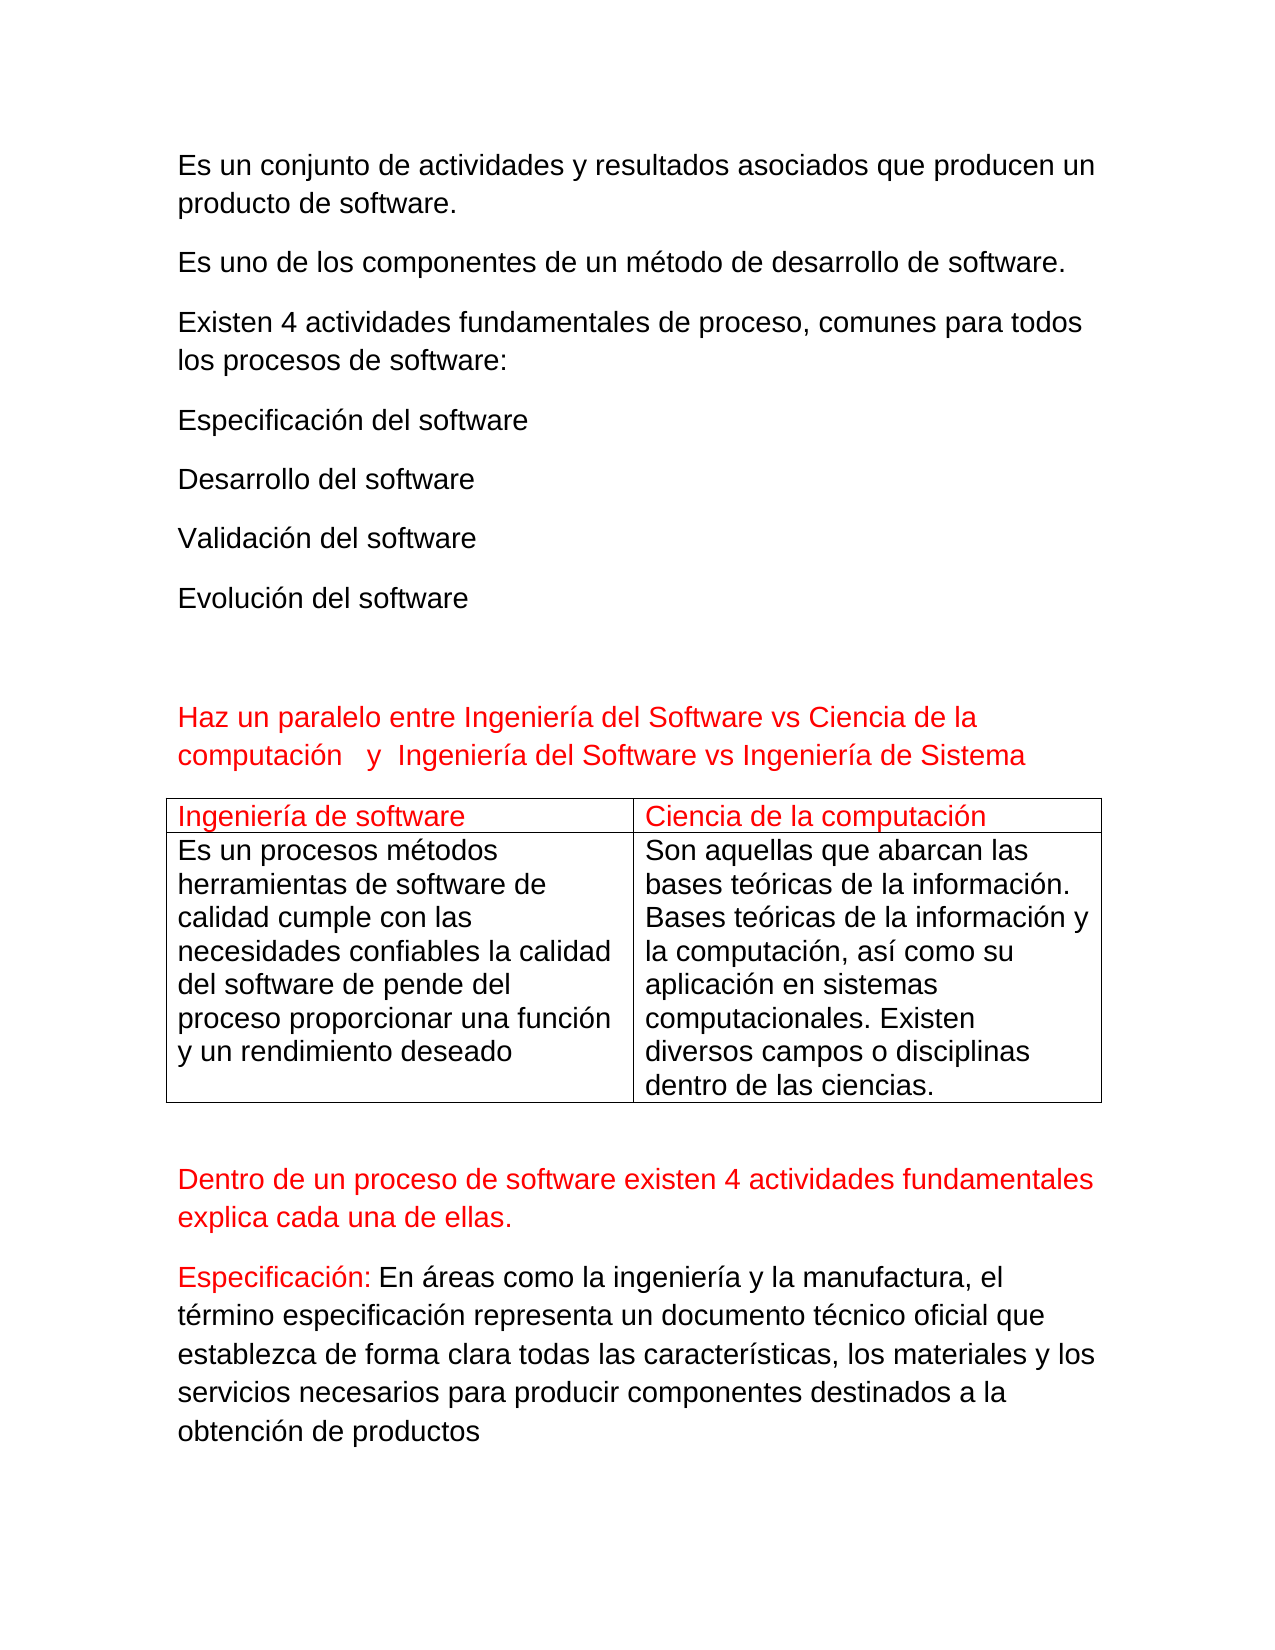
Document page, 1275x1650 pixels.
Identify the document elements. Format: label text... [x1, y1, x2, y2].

text Especificación del software [177, 403, 1098, 436]
text Es uno de los componentes de un método de desarrollo de software. [177, 246, 1098, 279]
table_cell Es un procesos métodos herramientas de software de calidad cumple con las necesidades confiables la calidad del software de pende del proceso proporcionar una función y un rendimiento deseado [167, 833, 633, 1102]
table_header Ingeniería de software [167, 799, 633, 832]
text Existen 4 actividades fundamentales de proceso, comunes para todos los procesos de software: [177, 305, 1098, 377]
table_cell Son aquellas que abarcan las bases teóricas de la información. Bases teóricas de la información y la computación, así como su aplicación en sistemas computacionales. Existen diversos campos o disciplinas dentro de las ciencias. [634, 833, 1101, 1102]
text Especificación: En áreas como la ingeniería y la manufactura, el término especificación representa un documento técnico oficial que establezca de forma clara todas las características, los materiales y los servicios necesarios para producir componentes destinados a la obtención de productos [177, 1260, 1098, 1448]
table_header Ciencia de la computación [634, 799, 1101, 832]
text Desarrollo del software [177, 462, 1098, 496]
text Es un conjunto de actividades y resultados asociados que producen un producto de software. [177, 148, 1098, 220]
text Validación del software [177, 522, 1098, 555]
text Evolución del software [177, 581, 1098, 614]
text Haz un paralelo entre Ingeniería del Software vs Ciencia de la computación y Ingeniería del Software vs Ingeniería de Sistema [177, 700, 1098, 772]
text Dentro de un proceso de software existen 4 actividades fundamentales explica cada una de ellas. [177, 1162, 1098, 1234]
